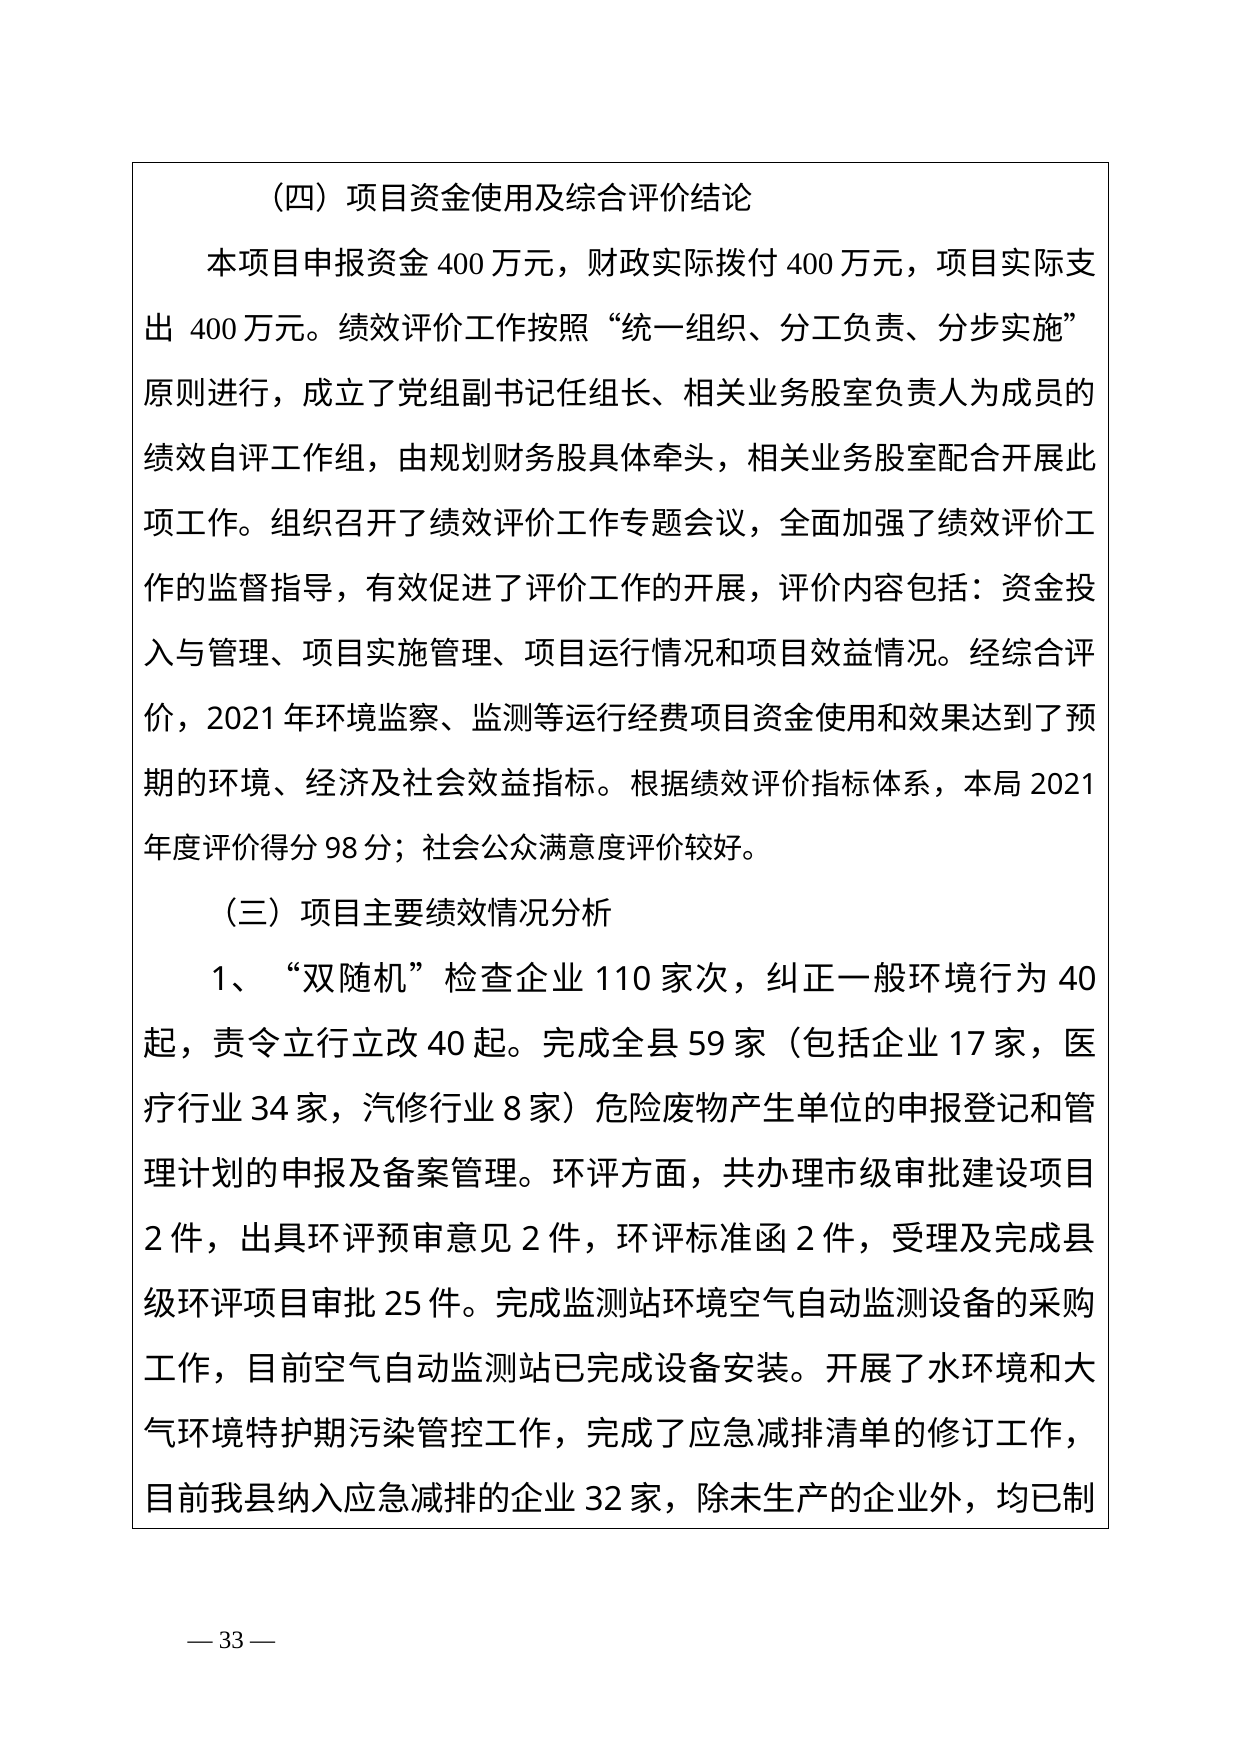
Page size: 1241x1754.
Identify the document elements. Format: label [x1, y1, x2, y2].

table_header [133, 163, 1108, 1528]
